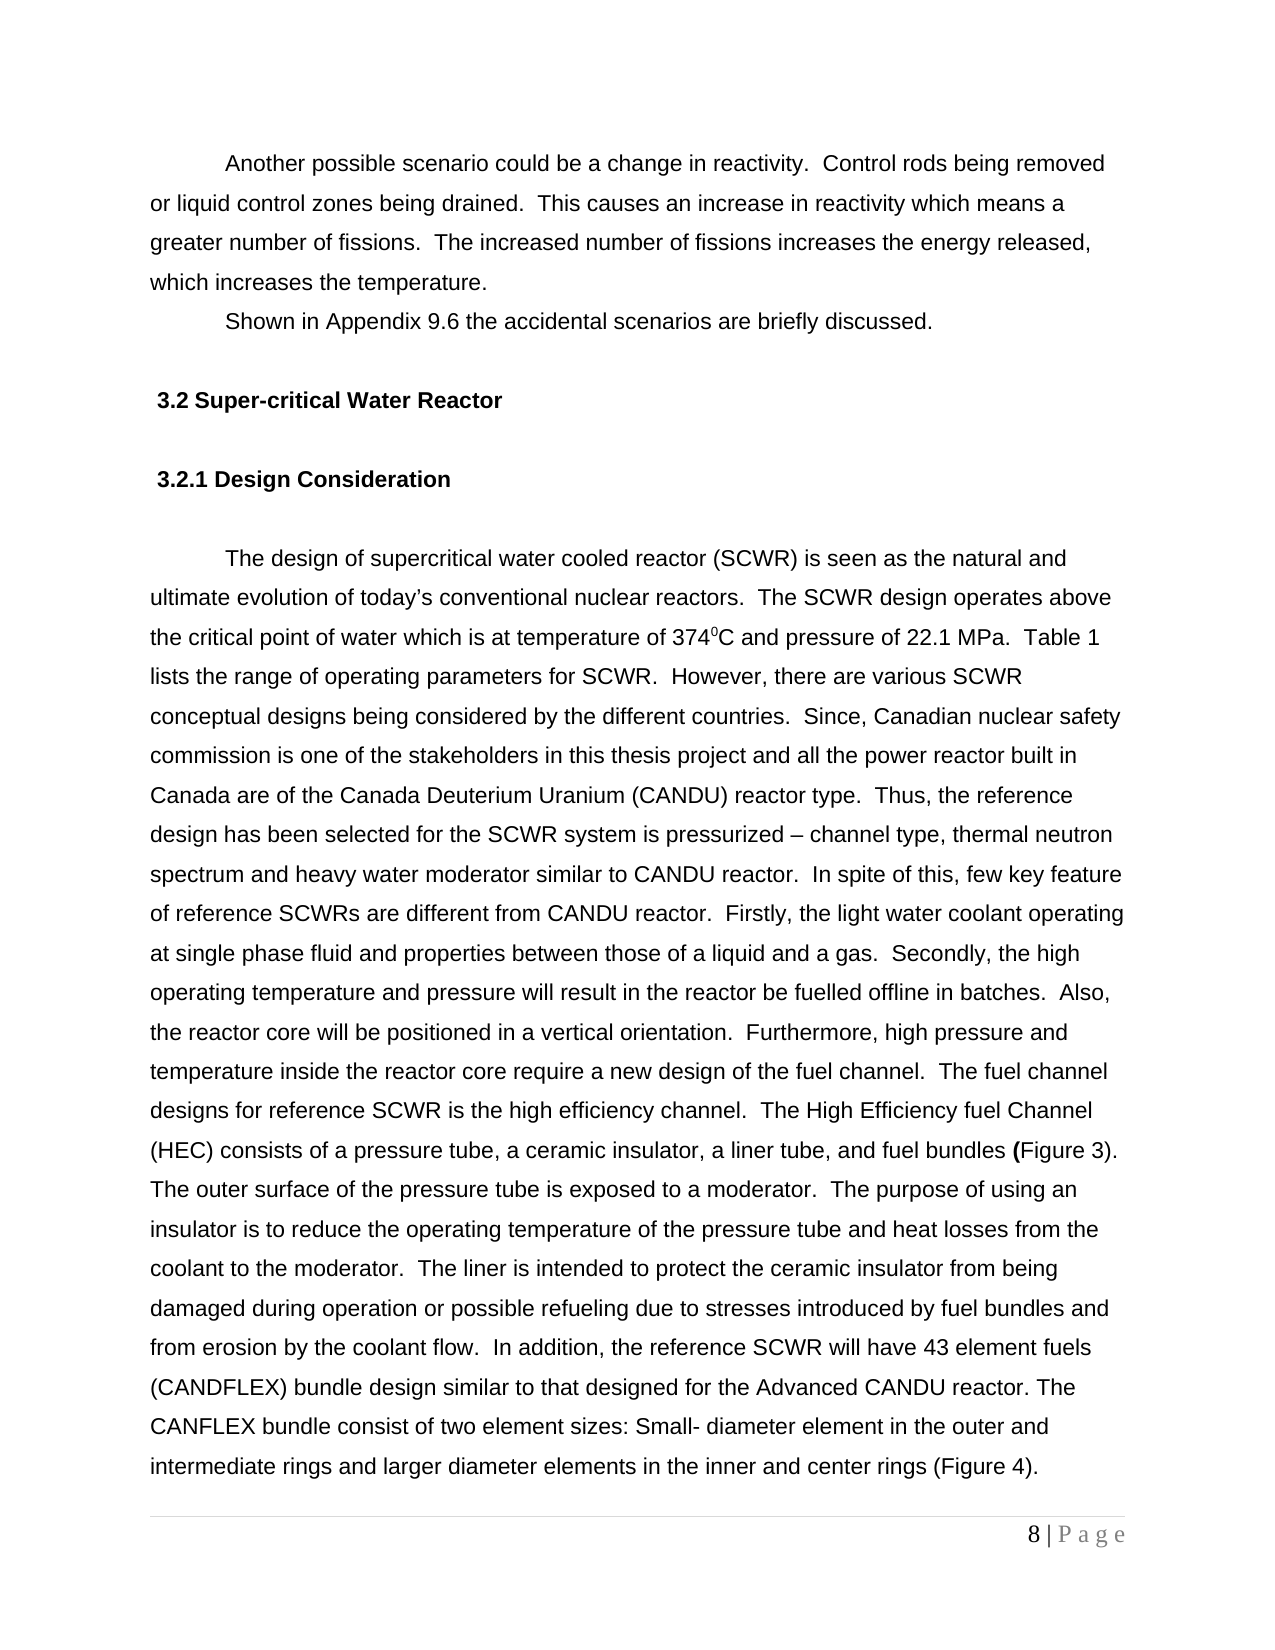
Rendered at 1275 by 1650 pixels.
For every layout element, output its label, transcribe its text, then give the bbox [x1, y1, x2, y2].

list Super-critical Water Reactor [157, 387, 1125, 413]
text Another possible scenario could be a change in reactivity. Control rods being removed or liquid control zones being drained. This causes an increase in reactivity which means a greater number of fissions. The increased number of fissions increases the energy released, which increases the temperature. [150, 150, 1125, 295]
text 3.2.1 Design Consideration [150, 466, 1125, 492]
text Shown in Appendix 9.6 the accidental scenarios are briefly discussed. [150, 308, 1125, 334]
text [150, 545, 1125, 1479]
